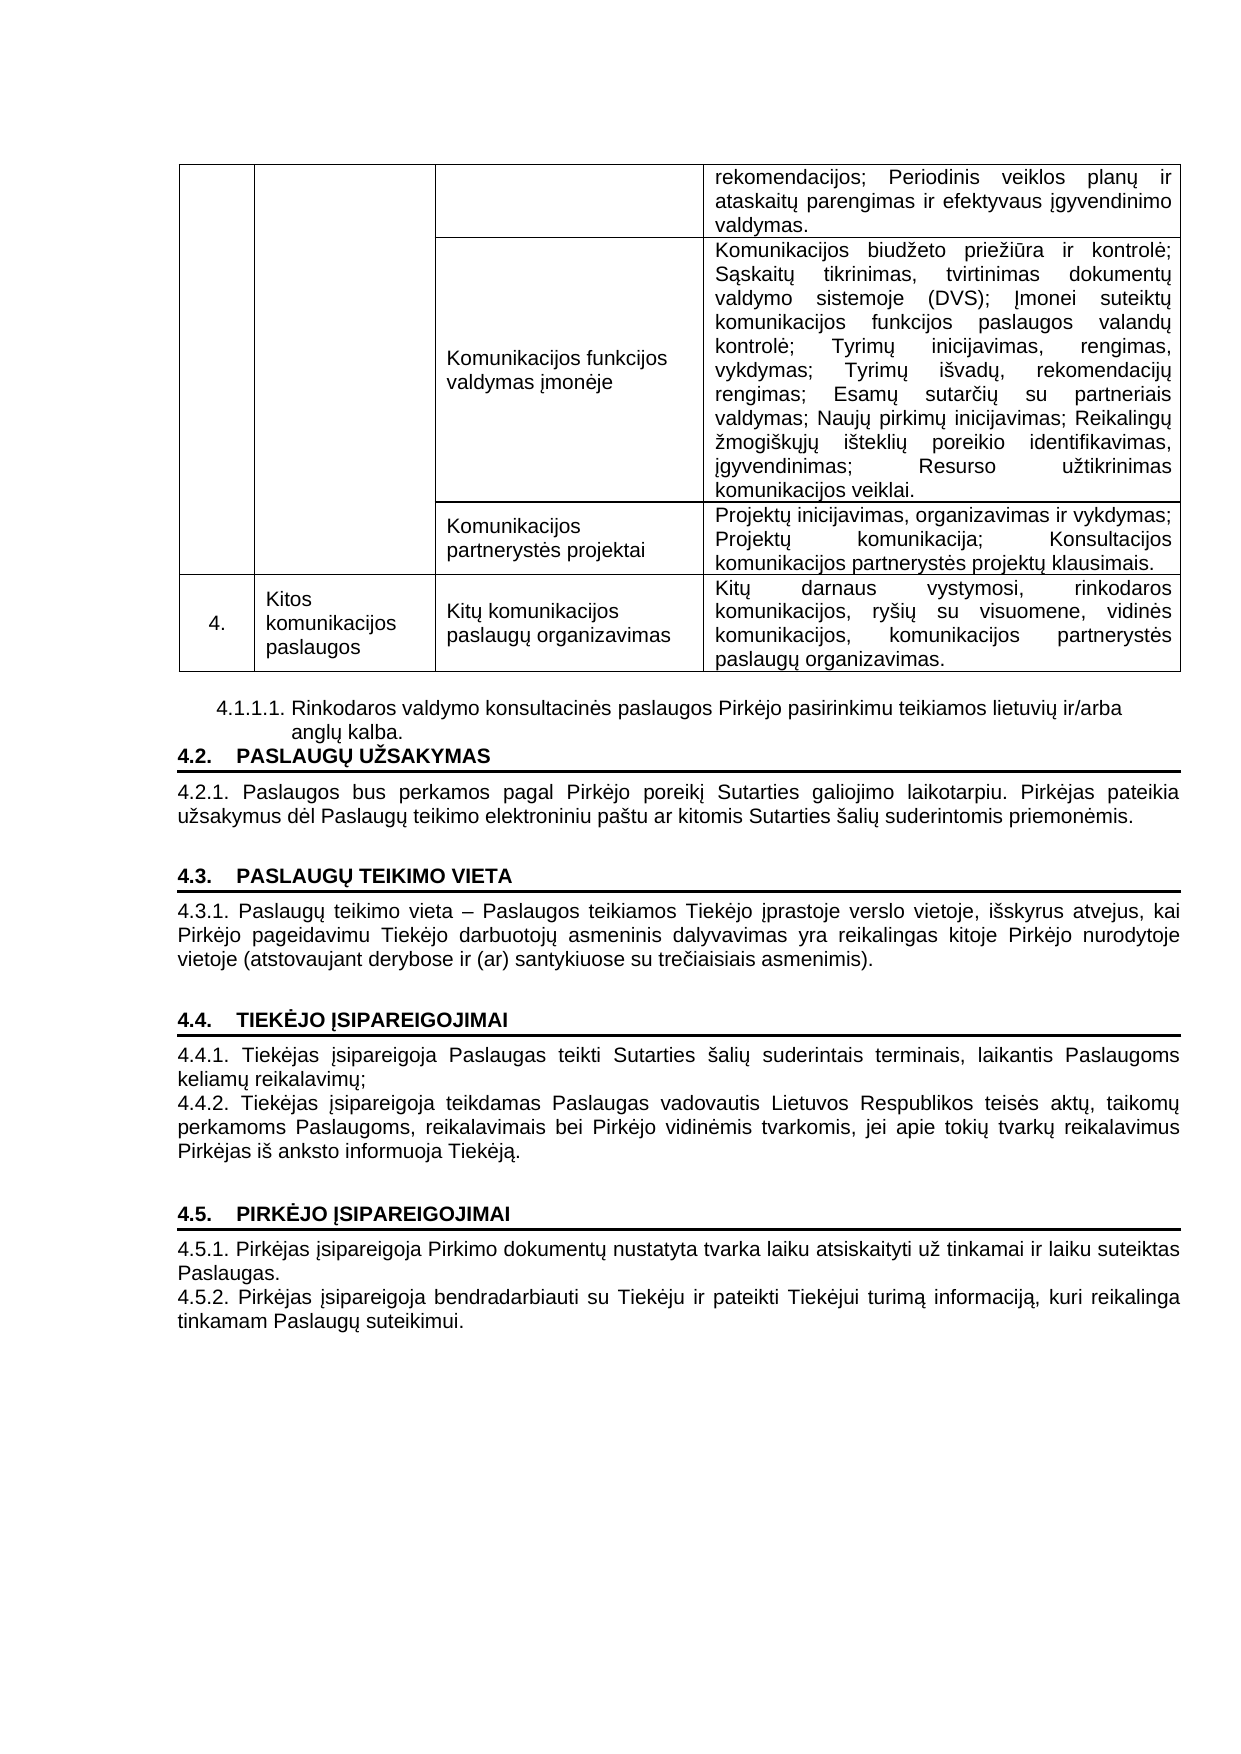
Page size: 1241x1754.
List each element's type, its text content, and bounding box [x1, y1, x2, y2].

list PASLAUGŲ UŽSAKYMAS [177, 744, 1181, 770]
list 4.5.1. Pirkėjas įsipareigoja Pirkimo dokumentų nustatyta tvarka laiku atsiskaityti už tinkamai ir laiku suteiktas Paslaugas. [177, 1237, 1181, 1285]
list 4.2.1. Paslaugos bus perkamos pagal Pirkėjo poreikį Sutarties galiojimo laikotarpiu. Pirkėjas pateikia užsakymus dėl Paslaugų teikimo elektroniniu paštu ar kitomis Sutarties šalių suderintomis priemonėmis. [177, 779, 1181, 827]
list TIEKĖJO ĮSIPAREIGOJIMAI [177, 1008, 1181, 1034]
list 4.3.1. Paslaugų teikimo vieta – Paslaugos teikiamos Tiekėjo įprastoje verslo vietoje, išskyrus atvejus, kai Pirkėjo pageidavimu Tiekėjo darbuotojų asmeninis dalyvavimas yra reikalingas kitoje Pirkėjo nurodytoje vietoje (atstovaujant derybose ir (ar) santykiuose su trečiaisiais asmenimis). [177, 899, 1181, 971]
list PIRKĖJO ĮSIPAREIGOJIMAI [177, 1202, 1181, 1228]
list 4.4.2. Tiekėjas įsipareigoja teikdamas Paslaugas vadovautis Lietuvos Respublikos teisės aktų, taikomų perkamoms Paslaugoms, reikalavimais bei Pirkėjo vidinėmis tvarkomis, jei apie tokių tvarkų reikalavimus Pirkėjas iš anksto informuoja Tiekėją. [177, 1091, 1181, 1163]
list 4.4.1. Tiekėjas įsipareigoja Paslaugas teikti Sutarties šalių suderintais terminais, laikantis Paslaugoms keliamų reikalavimų; [177, 1043, 1181, 1091]
list PASLAUGŲ TEIKIMO VIETA [177, 864, 1181, 890]
list 4.5.2. Pirkėjas įsipareigoja bendradarbiauti su Tiekėju ir pateikti Tiekėjui turimą informaciją, kuri reikalinga tinkamam Paslaugų suteikimui. [177, 1285, 1181, 1333]
table_header Paslaugų detalizavimas: Rinkodaros valdymo konsultacinės paslaugos Pirkėjo pasirinkimu teikiamos lietuvių ir/arba anglų kalba. [177, 163, 1180, 744]
